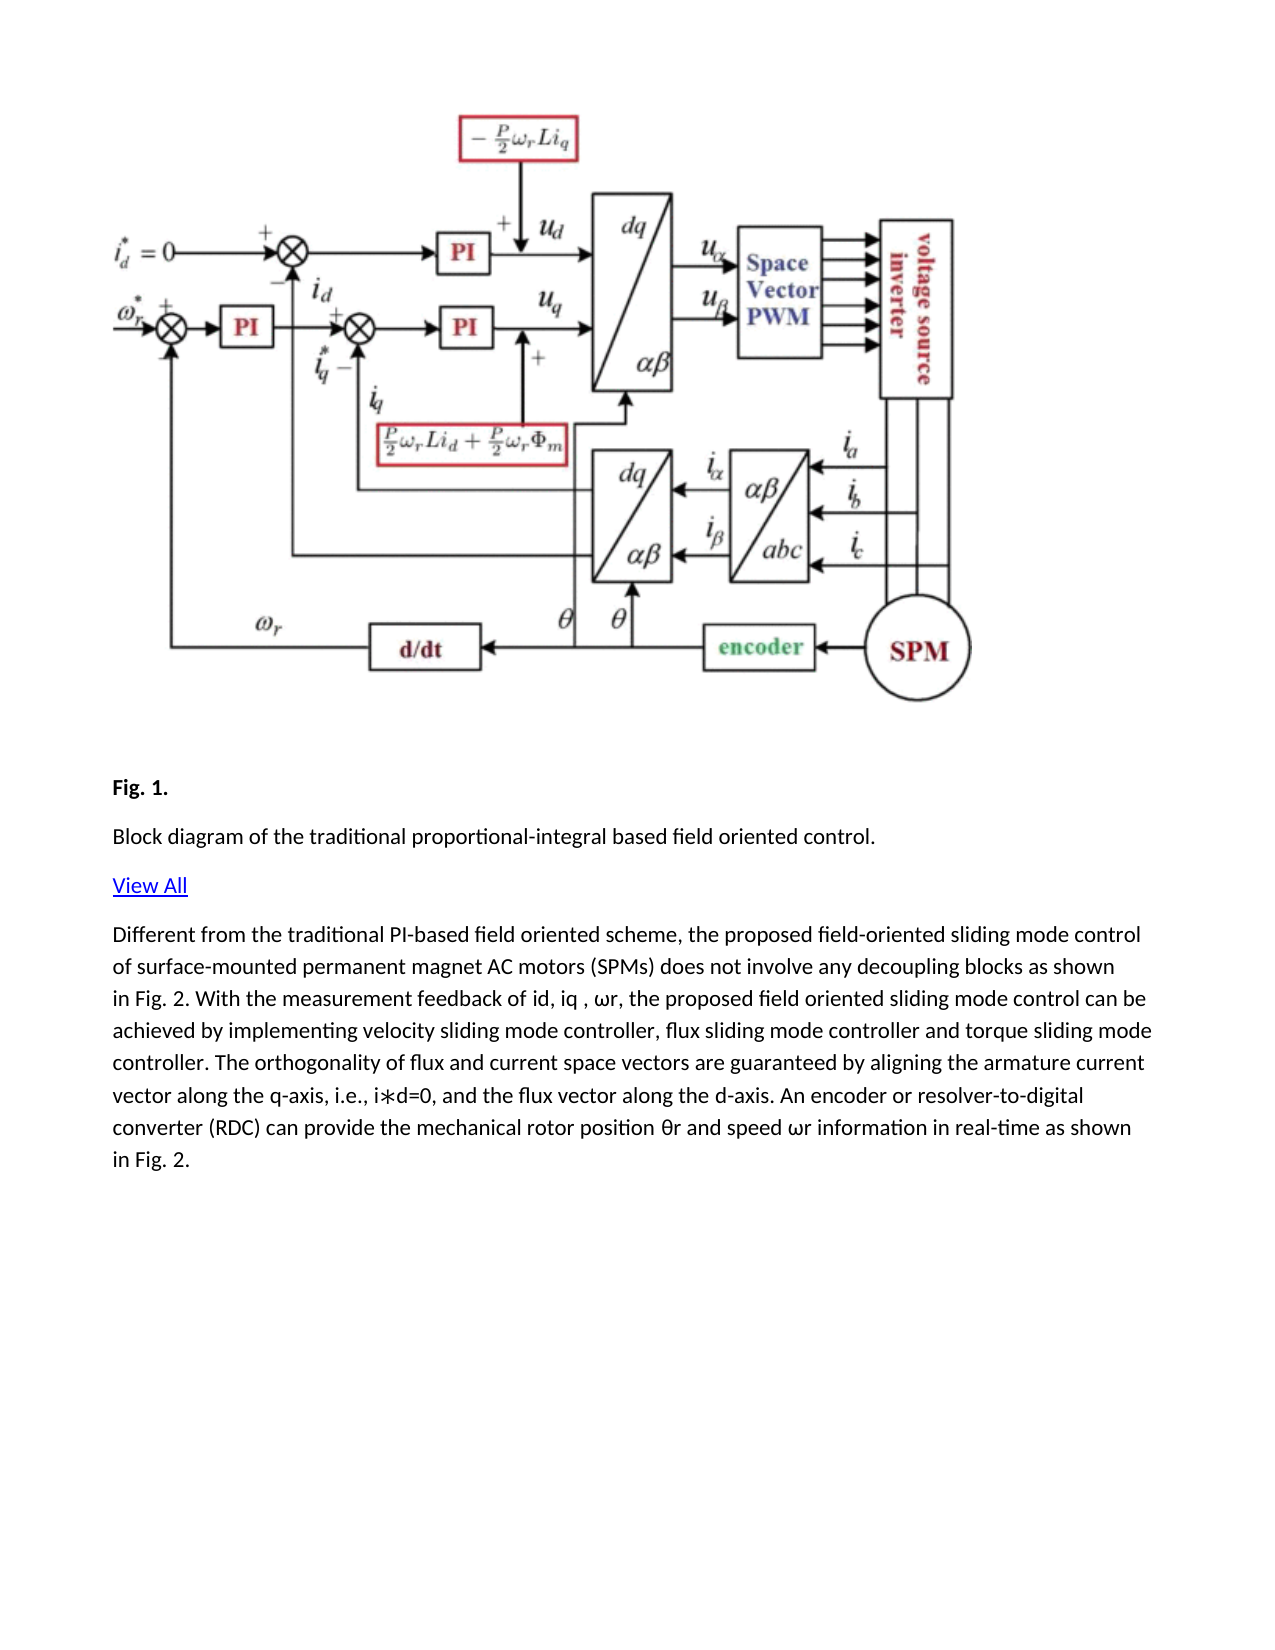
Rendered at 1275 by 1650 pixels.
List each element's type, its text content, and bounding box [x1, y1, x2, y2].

text Fig. 1. [112, 773, 1162, 801]
text Different from the traditional PI-based field oriented scheme, the proposed field-oriented sliding mode control of surface-mounted permanent magnet AC motors (SPMs) does not involve any decoupling blocks as shown in Fig. 2. With the measurement feedback of id, iq , ωr, the proposed field oriented sliding mode control can be achieved by implementing velocity sliding mode controller, flux sliding mode controller and torque sliding mode controller. The orthogonality of flux and current space vectors are guaranteed by aligning the armature current vector along the q-axis, i.e., i∗d=0, and the flux vector along the d-axis. An encoder or resolver-to-digital converter (RDC) can provide the mechanical rotor position θr and speed ωr information in real-time as shown in Fig. 2. [112, 920, 1162, 1173]
text View All [112, 871, 1162, 899]
picture [112, 112, 972, 704]
text Block diagram of the traditional proportional-integral based field oriented control. [112, 822, 1162, 850]
